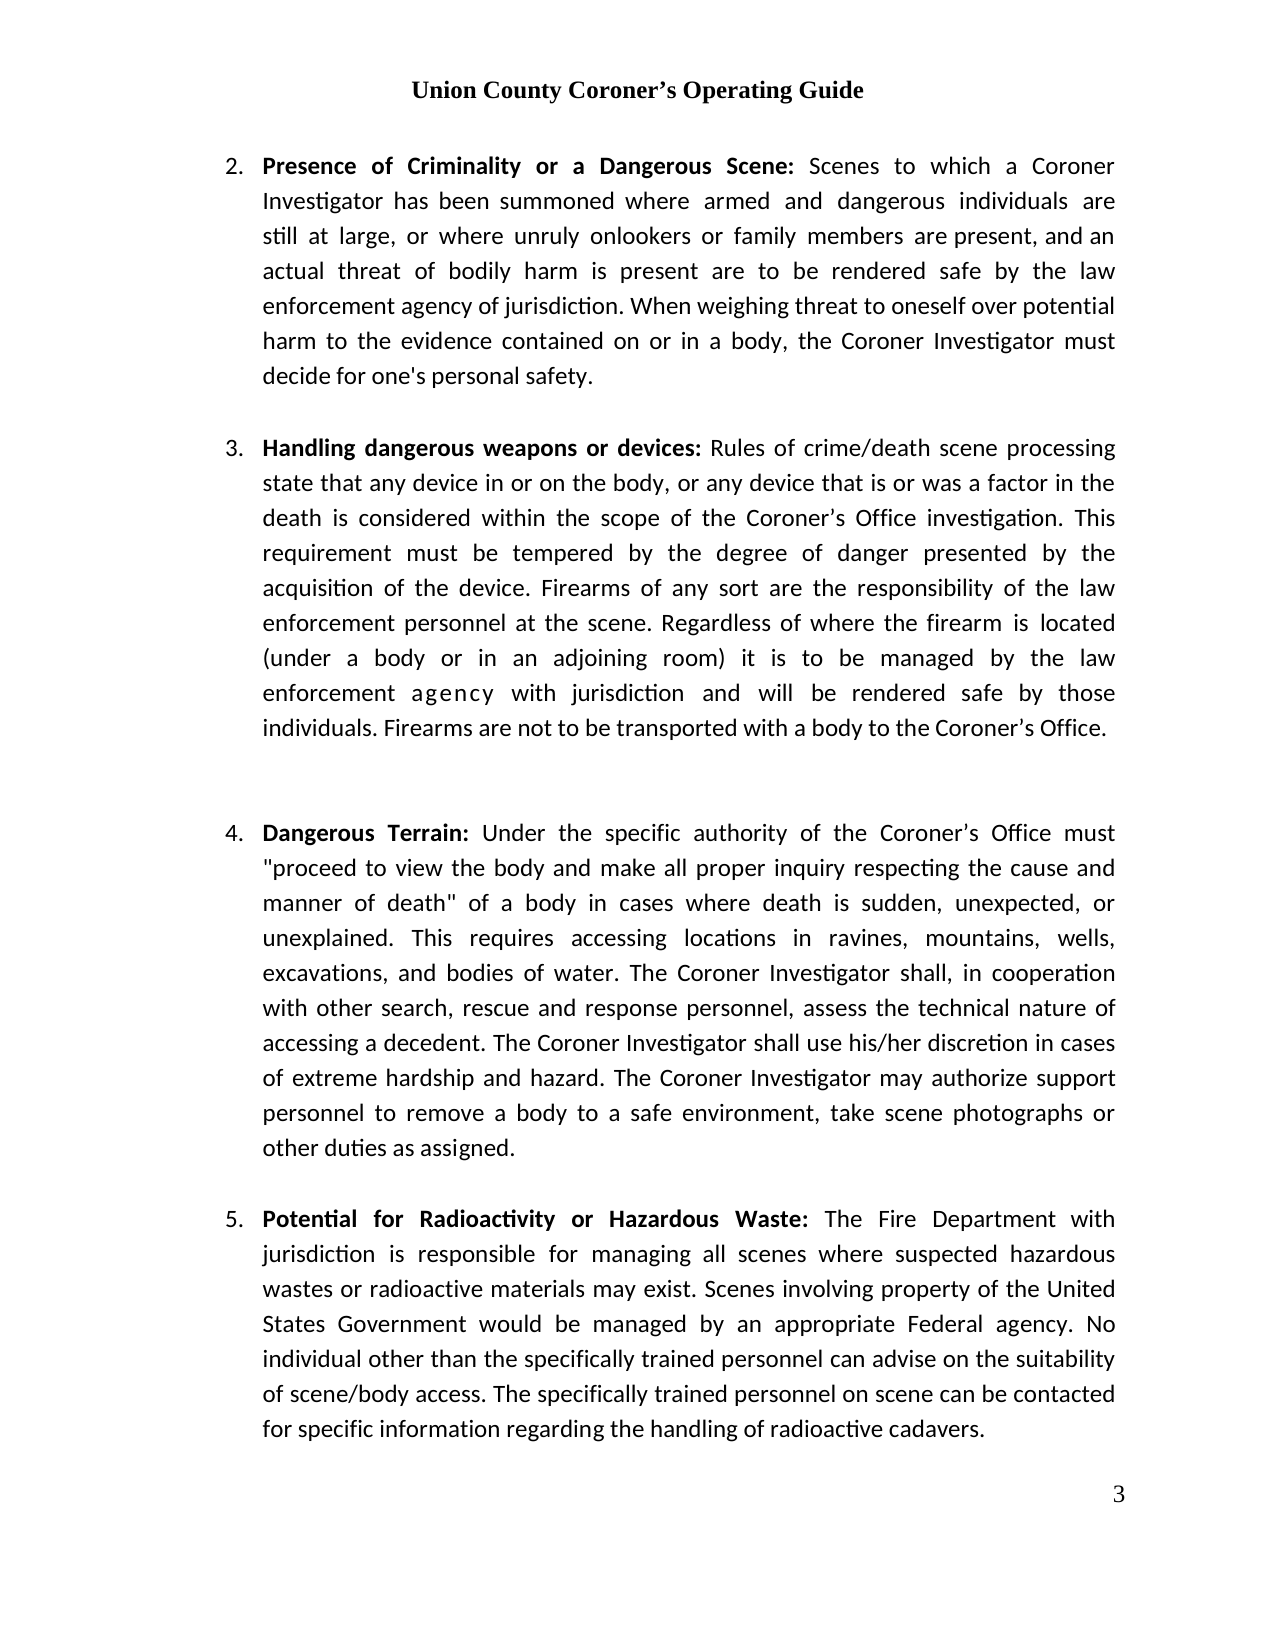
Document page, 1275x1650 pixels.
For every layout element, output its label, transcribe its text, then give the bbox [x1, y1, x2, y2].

list Potential for Radioactivity or Hazardous Waste: The Fire Department with jurisdiction is responsible for managing all scenes where suspected hazardous wastes or radioactive materials may exist. Scenes involving property of the United States Government would be managed by an appropriate Federal agency. No individual other than the specifically trained personnel can advise on the suitability of scene/body access. The specifically trained personnel on scene can be contacted for specific information regarding the handling of radioactive cadavers. [225, 1203, 1116, 1444]
list Presence of Criminality or a Dangerous Scene: Scenes to which a Coroner Investigator has been summoned where armed and dangerous individuals are still at large, or where unruly onlookers or family members are present, and an actual threat of bodily harm is present are to be rendered safe by the law enforcement agency of jurisdiction. When weighing threat to oneself over potential harm to the evidence contained on or in a body, the Coroner Investigator must decide for one's personal safety. [225, 150, 1115, 391]
list Dangerous Terrain: Under the specific authority of the Coroner’s Office must "proceed to view the body and make all proper inquiry respecting the cause and manner of death" of a body in cases where death is sudden, unexpected, or unexplained. This requires accessing locations in ravines, mountains, wells, excavations, and bodies of water. The Coroner Investigator shall, in cooperation with other search, rescue and response personnel, assess the technical nature of accessing a decedent. The Coroner Investigator shall use his/her discretion in cases of extreme hardship and hazard. The Coroner Investigator may authorize support personnel to remove a body to a safe environment, take scene photographs or other duties as assigned. [225, 817, 1116, 1163]
list Handling dangerous weapons or devices: Rules of crime/death scene processing state that any device in or on the body, or any device that is or was a factor in the death is considered within the scope of the Coroner’s Office investigation. This requirement must be tempered by the degree of danger presented by the acquisition of the device. Firearms of any sort are the responsibility of the law enforcement personnel at the scene. Regardless of where the firearm is located (under a body or in an adjoining room) it is to be managed by the law enforcement agency with jurisdiction and will be rendered safe by those individuals. Firearms are not to be transported with a body to the Coroner’s Office. [225, 432, 1116, 742]
